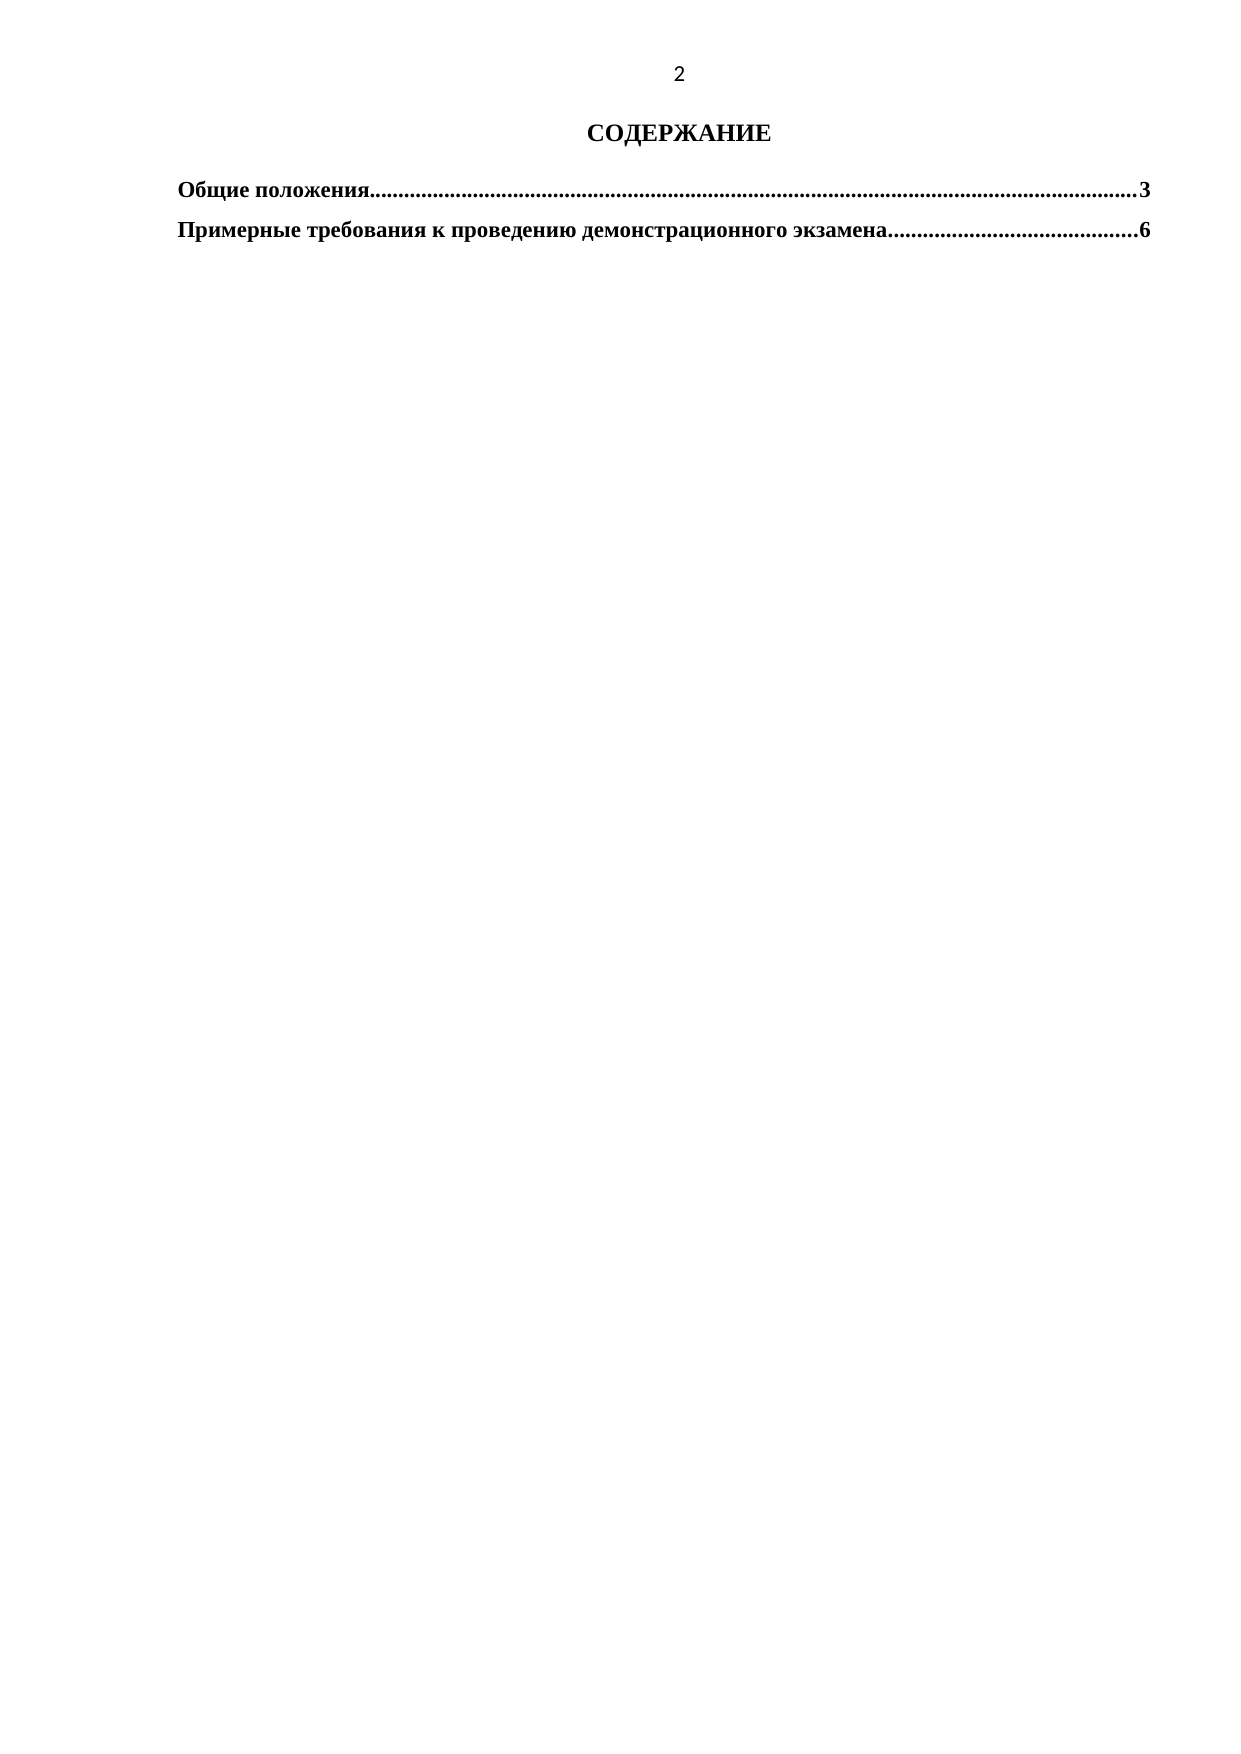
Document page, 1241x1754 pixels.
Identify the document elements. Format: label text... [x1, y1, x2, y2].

text СОДЕРЖАНИЕ [177, 118, 1181, 147]
text Общие положения 3 [177, 176, 1181, 202]
text Примерные требования к проведению демонстрационного экзамена 6 [177, 216, 1181, 243]
